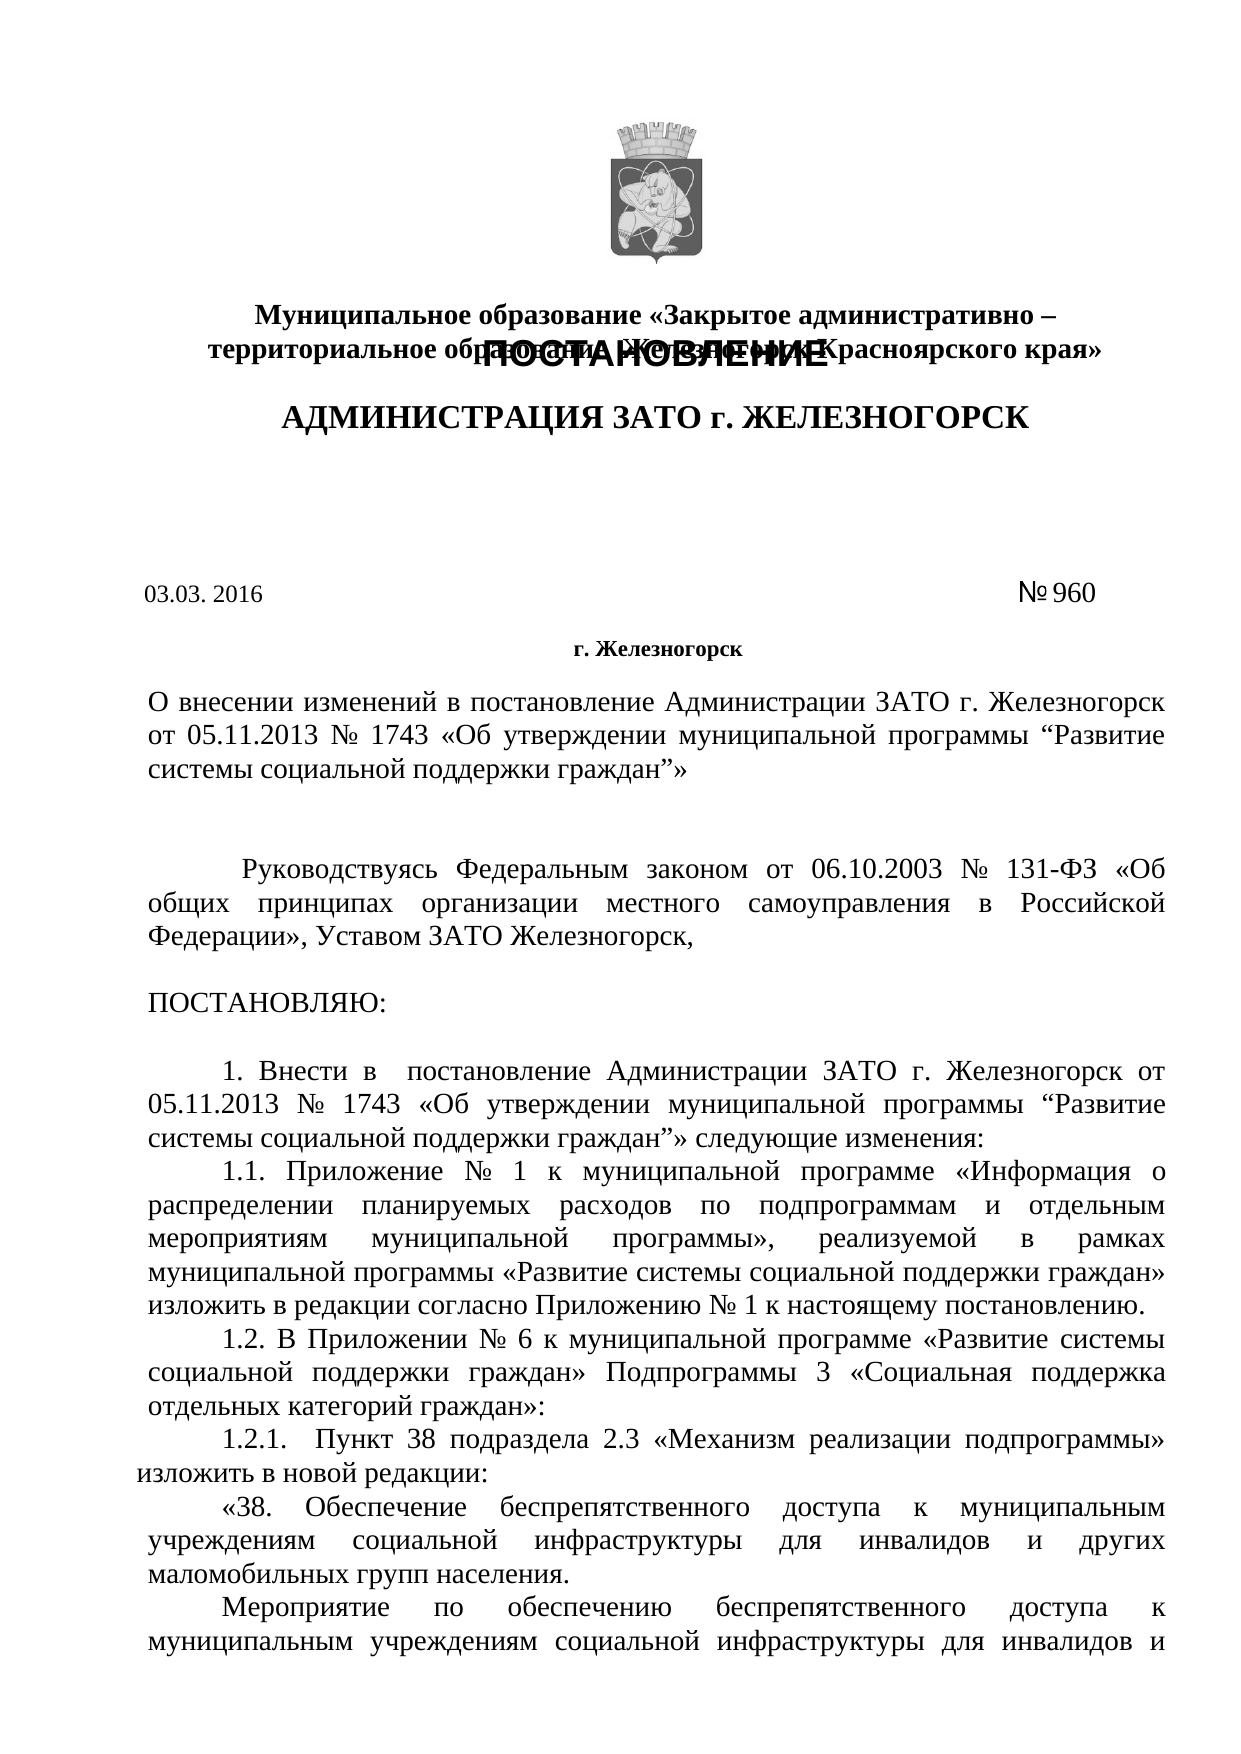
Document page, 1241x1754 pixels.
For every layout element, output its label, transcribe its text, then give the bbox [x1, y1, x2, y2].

text О внесении изменений в постановление Администрации ЗАТО г. Железногорск от 05.11.2013 № 1743 «Об утверждении муниципальной программы “Развитие системы социальной поддержки граждан”» [148, 684, 1166, 784]
text 03.03. 2016 960 [144, 575, 1172, 608]
text г. Железногорск [144, 635, 1172, 661]
text «38. Обеспечение беспрепятственного доступа к муниципальным учреждениям социальной инфраструктуры для инвалидов и других маломобильных групп населения. [148, 1489, 1166, 1589]
text Муниципальное образование «Закрытое административно – территориальное образование Железногорск Красноярского края» [140, 297, 1171, 331]
text ПОСТАНОВЛЕНИЕ [140, 331, 1171, 374]
text 1.2.1. Пункт 38 подраздела 2.3 «Механизм реализации подпрограммы» изложить в новой редакции: [136, 1422, 1166, 1489]
text 1. Внести в постановление Администрации ЗАТО г. Железногорск от 05.11.2013 № 1743 «Об утверждении муниципальной программы “Развитие системы социальной поддержки граждан”» следующие изменения: [148, 1053, 1166, 1153]
subtitle АДМИНИСТРАЦИЯ ЗАТО г. ЖЕЛЕЗНОГОРСК [140, 398, 1171, 436]
text ПОСТАНОВЛЯЮ: [148, 986, 1166, 1019]
text 1.1. Приложение № 1 к муниципальной программе «Информация о распределении планируемых расходов по подпрограммам и отдельным мероприятиям муниципальной программы», реализуемой в рамках муниципальной программы «Развитие системы социальной поддержки граждан» изложить в редакции согласно Приложению № 1 к настоящему постановлению. [148, 1153, 1166, 1321]
text 1.2. В Приложении № 6 к муниципальной программе «Развитие системы социальной поддержки граждан» Подпрограммы 3 «Социальная поддержка отдельных категорий граждан»: [148, 1321, 1166, 1422]
title Руководствуясь Федеральным законом от 06.10.2003 № 131-ФЗ «Об общих принципах организации местного самоуправления в Российской Федерации», Уставом ЗАТО Железногорск, [148, 851, 1166, 952]
